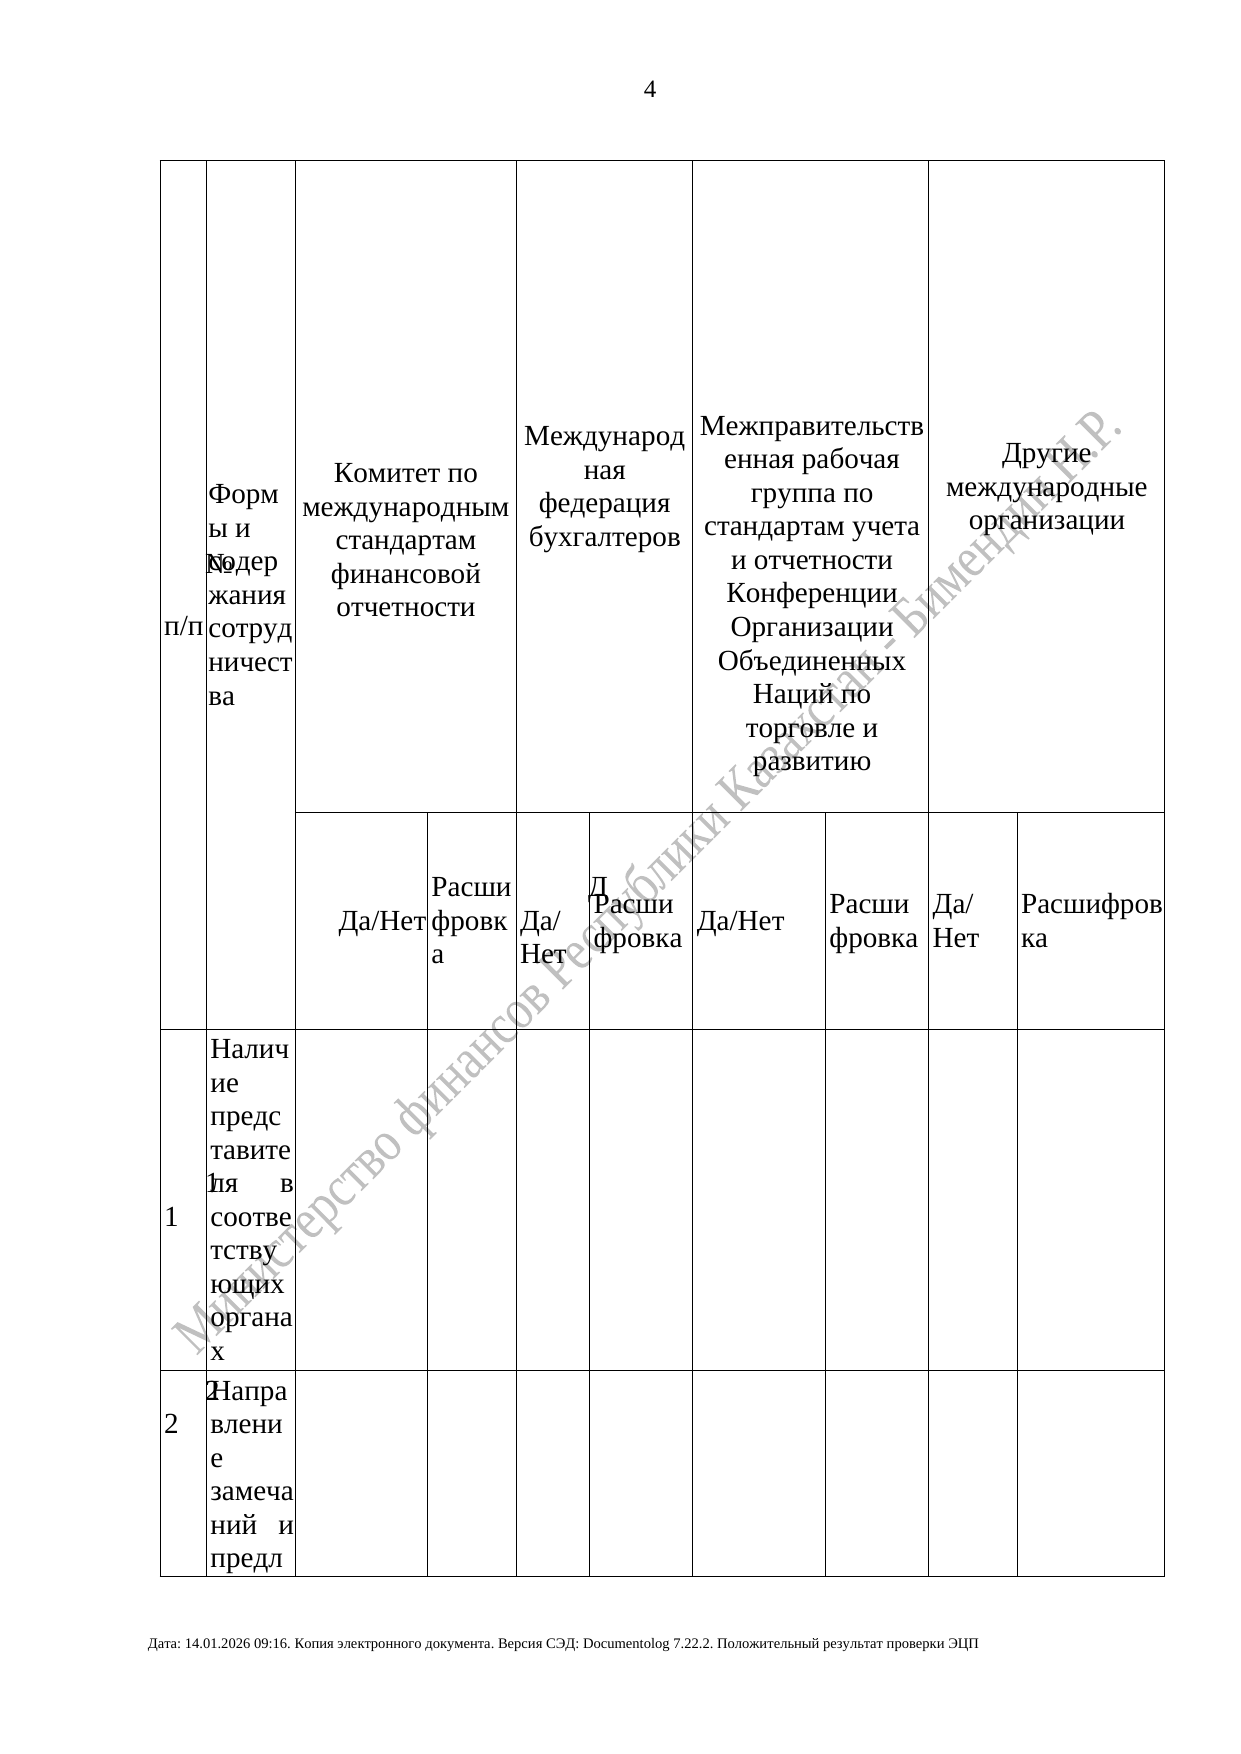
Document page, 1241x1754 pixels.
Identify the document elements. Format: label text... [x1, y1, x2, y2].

table_cell Да/Нет [929, 813, 1017, 1029]
table_cell [826, 1371, 928, 1576]
table_cell [428, 1371, 516, 1576]
table_cell [826, 1030, 928, 1370]
table_cell 22 [161, 1371, 206, 1576]
table_cell [693, 1030, 825, 1370]
table_header Международная федерация бухгалтеров [517, 161, 692, 812]
table_header Межправительственная рабочая группа по стандартам учета и отчетности Конференции Организации Объединенных Наций по торговле и развитию [693, 161, 928, 812]
table_cell [296, 1371, 427, 1576]
table_cell [1018, 1371, 1164, 1576]
table_header Другие международные организации [929, 161, 1164, 812]
table_cell [929, 1030, 1017, 1370]
table_header Формы и содержания сотрудничества [207, 161, 295, 1029]
table_cell 11 [161, 1030, 206, 1370]
table_cell [1018, 1030, 1164, 1370]
table_header Комитет по международным стандартам финансовой отчетности [296, 161, 516, 812]
table_cell Расшифровка [428, 813, 516, 1029]
table_cell [296, 1030, 427, 1370]
table_cell Наличие представителя в соответствующих органах [207, 1030, 295, 1370]
table_header № п/п [161, 161, 206, 1029]
table_cell Расшифровка [1018, 813, 1164, 1029]
table_cell [428, 1030, 516, 1370]
table_cell Расшифровка [826, 813, 928, 1029]
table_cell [207, 1371, 295, 1576]
table_cell [517, 1371, 589, 1576]
table_cell [929, 1371, 1017, 1576]
table_cell [590, 1371, 692, 1576]
table_cell ДДа/Нет [517, 813, 589, 1029]
table_cell Расшифровка [590, 813, 692, 1029]
table_cell Да/Нет [693, 813, 825, 1029]
table_cell Да/Нет [296, 813, 427, 1029]
table_cell [693, 1371, 825, 1576]
table_cell [590, 1030, 692, 1370]
table_cell [517, 1030, 589, 1370]
